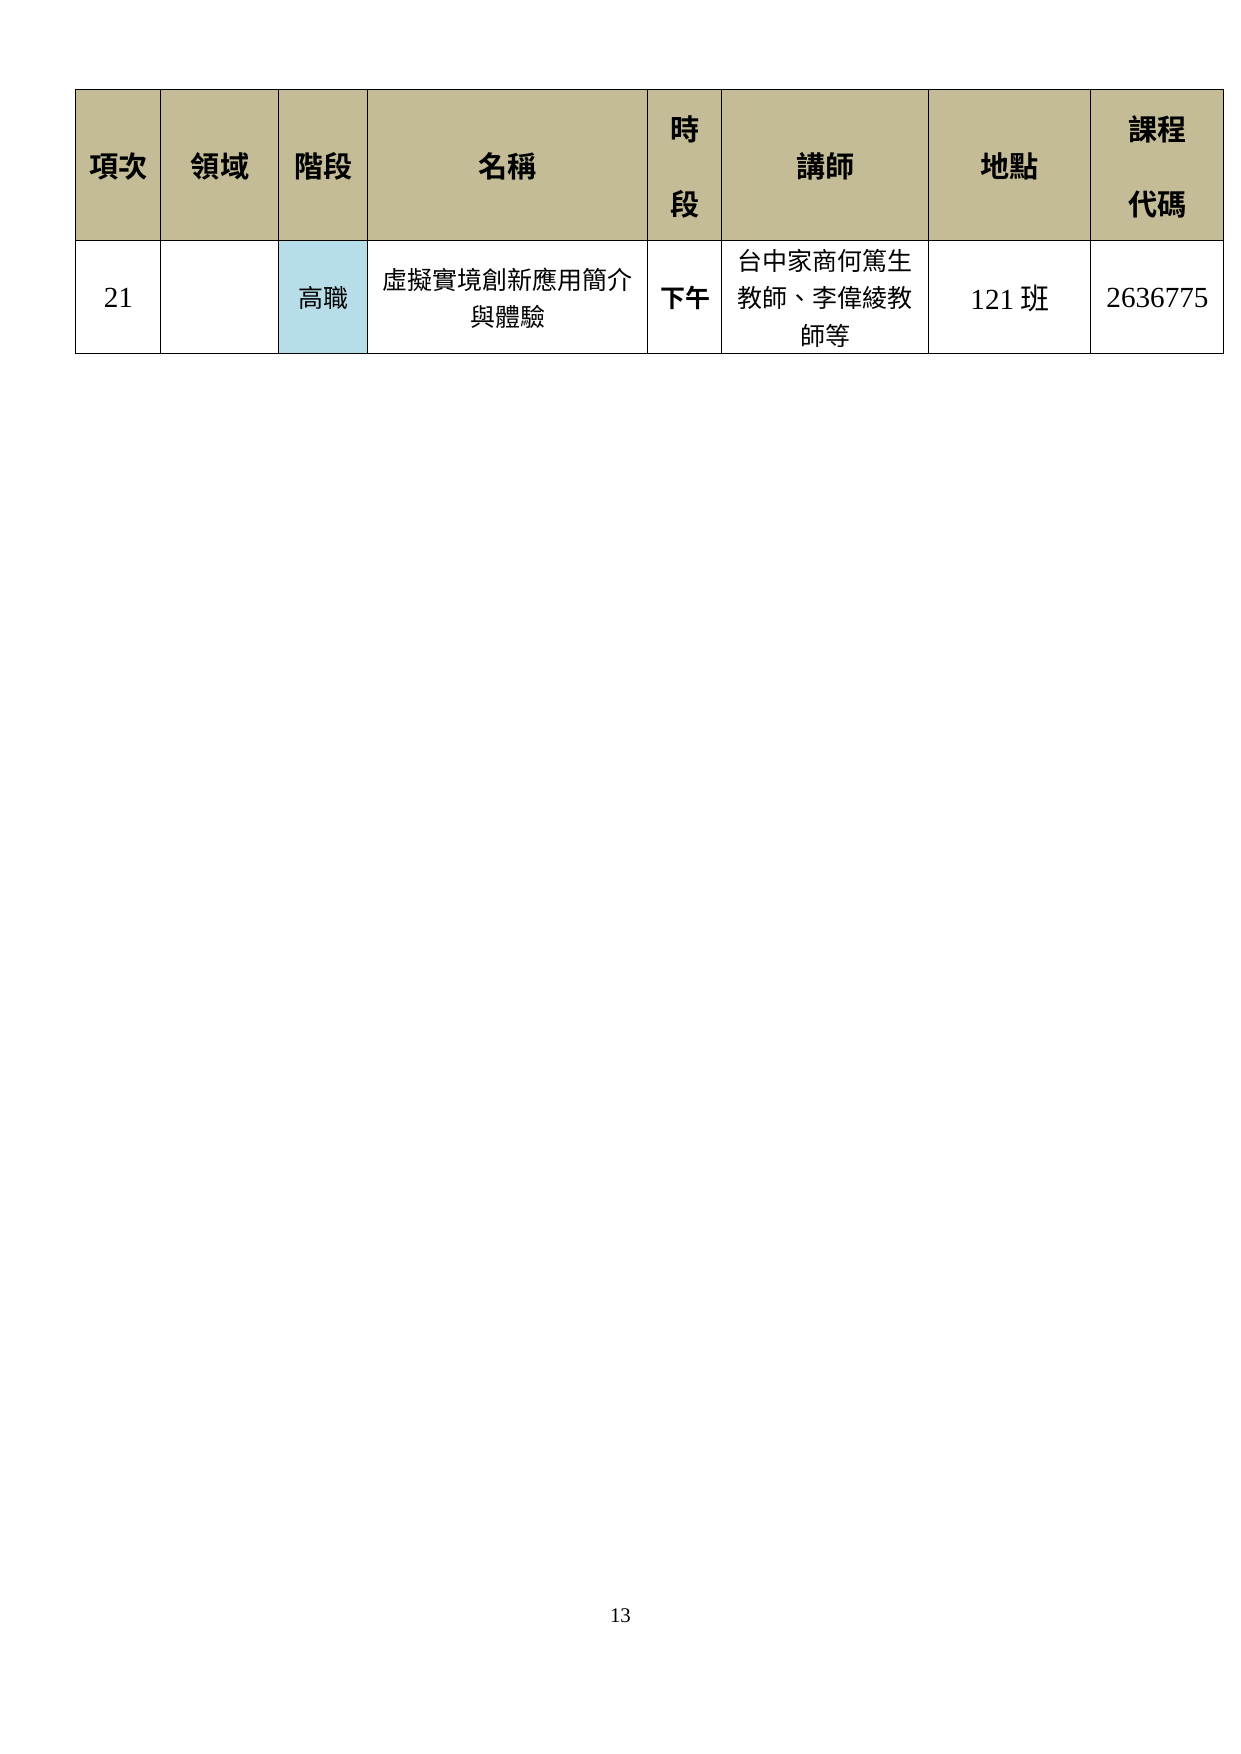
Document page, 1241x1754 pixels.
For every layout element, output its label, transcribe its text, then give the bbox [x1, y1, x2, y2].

table_header 項次 [76, 90, 160, 240]
table_header 地點 [929, 90, 1090, 240]
table_cell 虛擬實境創新應用簡介與體驗 [368, 241, 647, 353]
table_cell 高職 [279, 241, 367, 353]
table_header 課程 代碼 [1091, 90, 1223, 240]
table_header 講師 [722, 90, 928, 240]
table_header 時段 [648, 90, 721, 240]
table_cell 下午 [648, 241, 721, 353]
table_cell 21 [76, 241, 160, 353]
table_header 階段 [279, 90, 367, 240]
table_cell 2636775 [1091, 241, 1223, 353]
table_header 領域 [161, 90, 278, 240]
table_cell 121班 [929, 241, 1090, 353]
table_cell [161, 241, 278, 353]
table_header 名稱 [368, 90, 647, 240]
table_cell 台中家商何篤生教師、李偉綾教師等 [722, 241, 928, 353]
